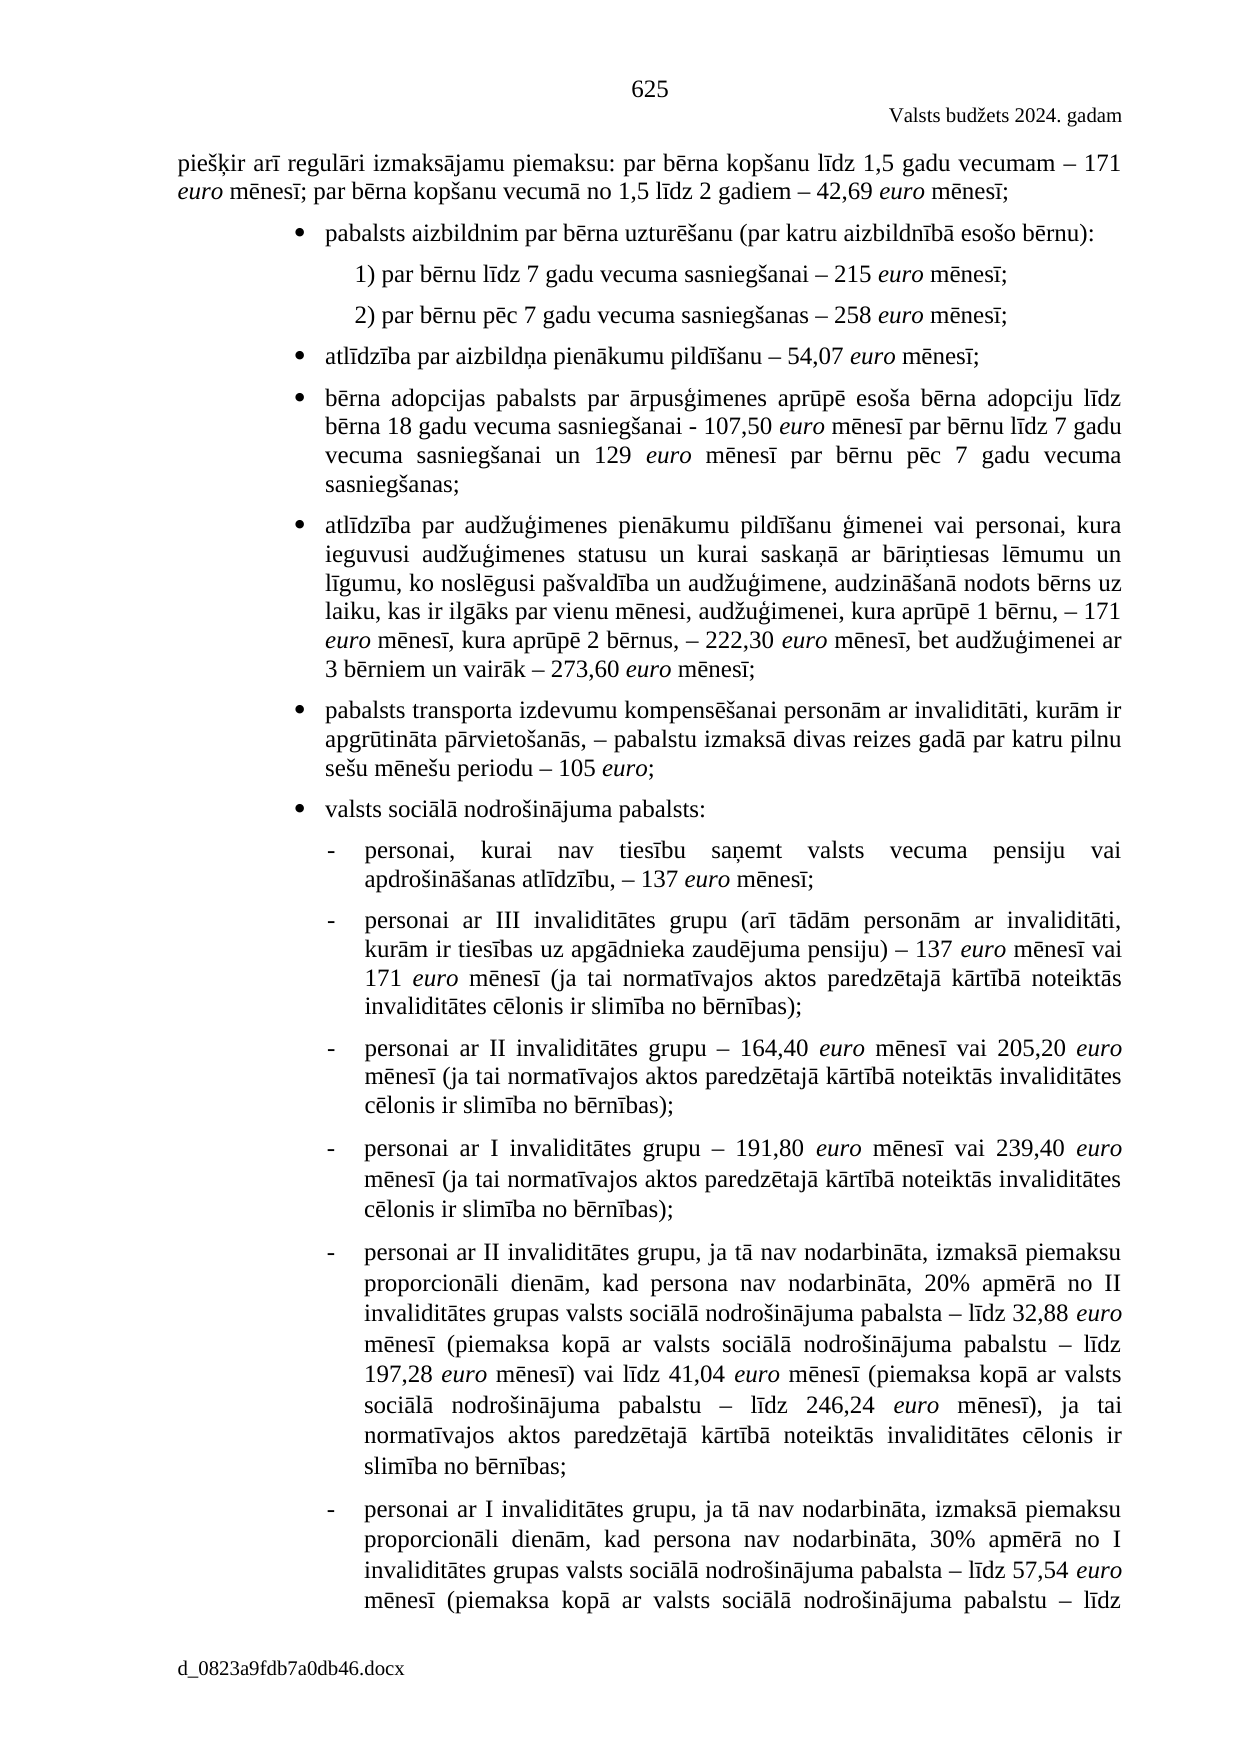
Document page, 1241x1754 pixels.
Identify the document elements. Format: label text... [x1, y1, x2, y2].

list atlīdzība par audžuģimenes pienākumu pildīšanu ģimenei vai personai, kura ieguvusi audžuģimenes statusu un kurai saskaņā ar bāriņtiesas lēmumu un līgumu, ko noslēgusi pašvaldība un audžuģimene, audzināšanā nodots bērns uz laiku, kas ir ilgāks par vienu mēnesi, audžuģimenei, kura aprūpē 1 bērnu, – 171 euro mēnesī, kura aprūpē 2 bērnus, – 222,30 euro mēnesī, bet audžuģimenei ar 3 bērniem un vairāk – 273,60 euro mēnesī; [295, 510, 1122, 683]
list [327, 1492, 1122, 1614]
list personai ar III invaliditātes grupu (arī tādām personām ar invaliditāti, kurām ir tiesības uz apgādnieka zaudējuma pensiju) – 137 euro mēnesī vai 171 euro mēnesī (ja tai normatīvajos aktos paredzētajā kārtībā noteiktās invaliditātes cēlonis ir slimība no bērnības); [327, 905, 1122, 1020]
list valsts sociālā nodrošinājuma pabalsts: [295, 794, 1122, 823]
text 2) par bērnu pēc 7 gadu vecuma sasniegšanas – 258 euro mēnesī; [354, 300, 1122, 329]
text 1) par bērnu līdz 7 gadu vecuma sasniegšanai – 215 euro mēnesī; [354, 259, 1122, 288]
list bērna adopcijas pabalsts par ārpusģimenes aprūpē esoša bērna adopciju līdz bērna 18 gadu vecuma sasniegšanai - 107,50 euro mēnesī par bērnu līdz 7 gadu vecuma sasniegšanai un 129 euro mēnesī par bērnu pēc 7 gadu vecuma sasniegšanas; [295, 383, 1122, 498]
list personai ar I invaliditātes grupu – 191,80 euro mēnesī vai 239,40 euro mēnesī (ja tai normatīvajos aktos paredzētajā kārtībā noteiktās invaliditātes cēlonis ir slimība no bērnības); [327, 1131, 1122, 1223]
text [177, 148, 1122, 205]
list personai ar II invaliditātes grupu, ja tā nav nodarbināta, izmaksā piemaksu proporcionāli dienām, kad persona nav nodarbināta, 20% apmērā no II invaliditātes grupas valsts sociālā nodrošinājuma pabalsta – līdz 32,88 euro mēnesī (piemaksa kopā ar valsts sociālā nodrošinājuma pabalstu – līdz 197,28 euro mēnesī) vai līdz 41,04 euro mēnesī (piemaksa kopā ar valsts sociālā nodrošinājuma pabalstu – līdz 246,24 euro mēnesī), ja tai normatīvajos aktos paredzētajā kārtībā noteiktās invaliditātes cēlonis ir slimība no bērnības; [327, 1236, 1122, 1480]
list personai, kurai nav tiesību saņemt valsts vecuma pensiju vai apdrošināšanas atlīdzību, – 137 euro mēnesī; [327, 835, 1122, 893]
list atlīdzība par aizbildņa pienākumu pildīšanu – 54,07 euro mēnesī; [295, 341, 1122, 370]
list pabalsts transporta izdevumu kompensēšanai personām ar invaliditāti, kurām ir apgrūtināta pārvietošanās, – pabalstu izmaksā divas reizes gadā par katru pilnu sešu mēnešu periodu – 105 euro; [295, 695, 1122, 781]
list personai ar II invaliditātes grupu – 164,40 euro mēnesī vai 205,20 euro mēnesī (ja tai normatīvajos aktos paredzētajā kārtībā noteiktās invaliditātes cēlonis ir slimība no bērnības); [327, 1033, 1122, 1119]
list pabalsts aizbildnim par bērna uzturēšanu (par katru aizbildnībā esošo bērnu): [295, 218, 1122, 246]
